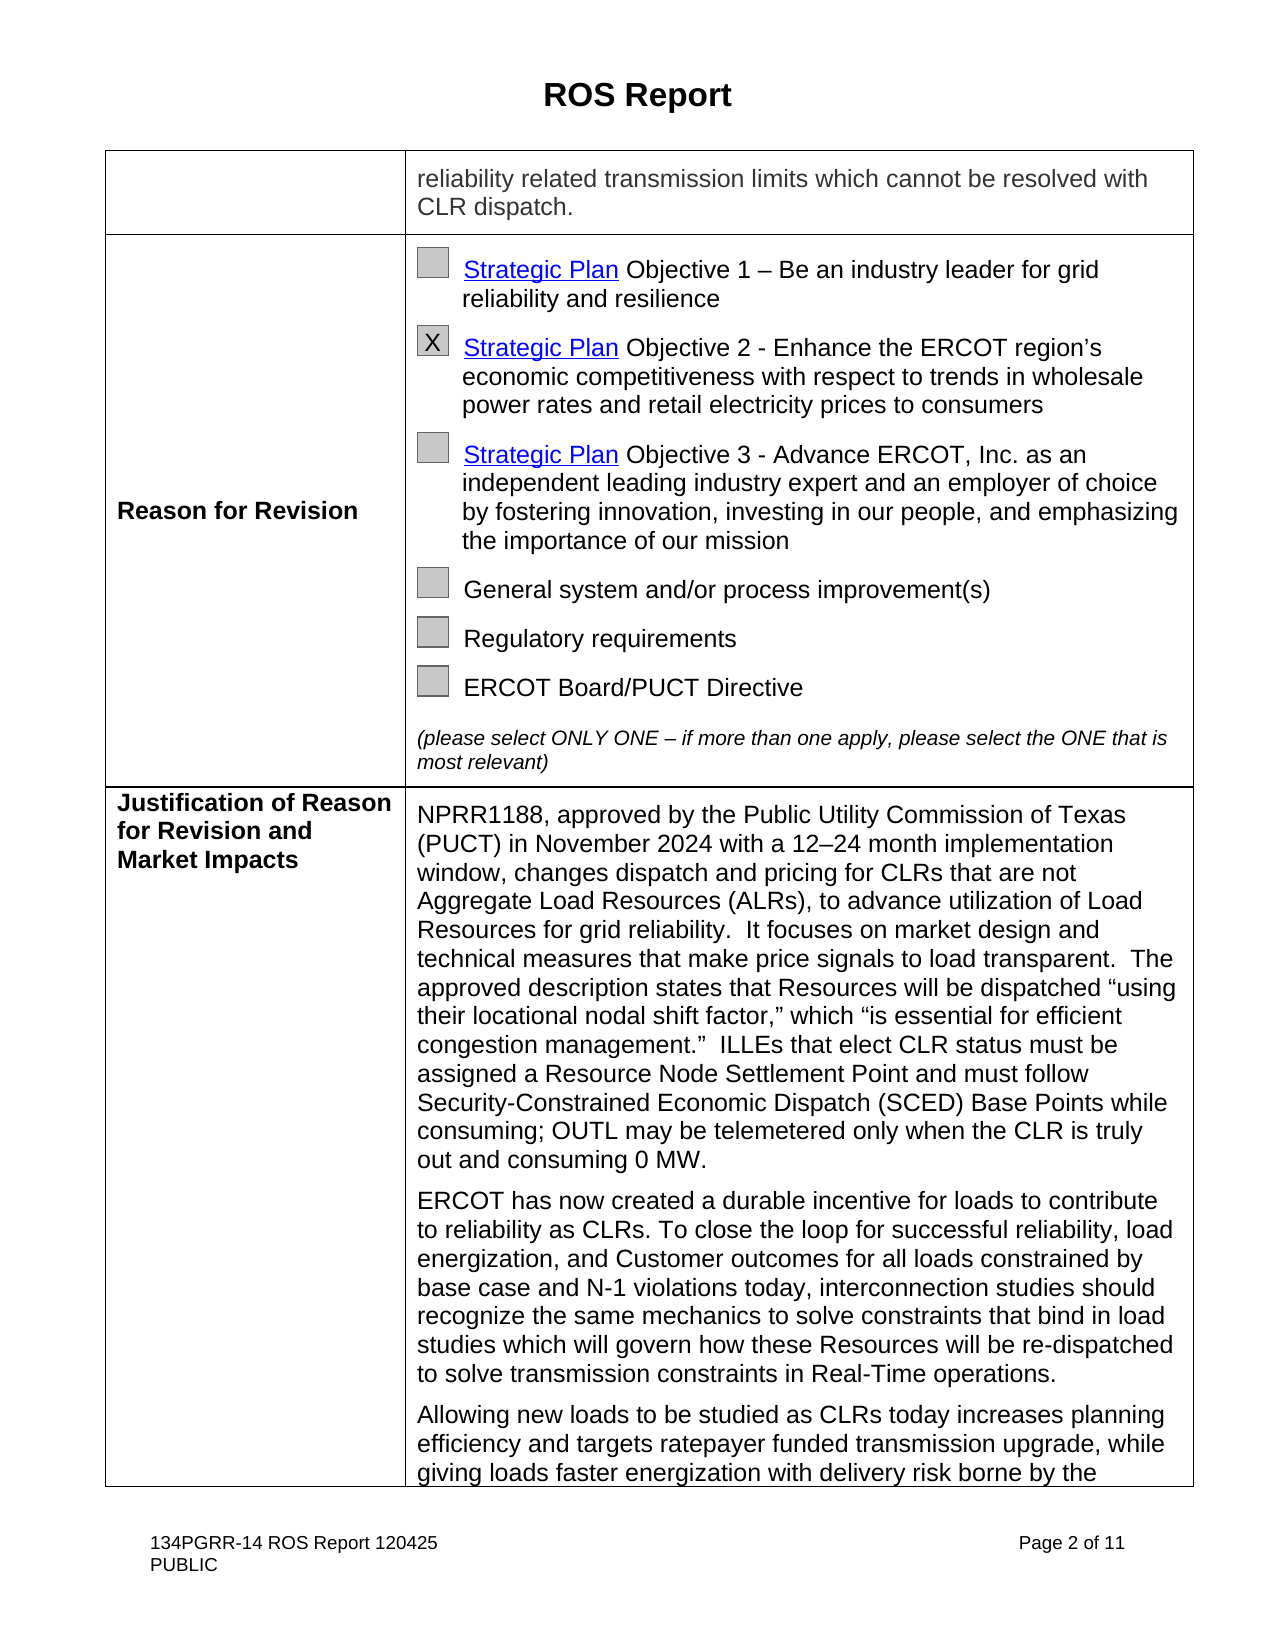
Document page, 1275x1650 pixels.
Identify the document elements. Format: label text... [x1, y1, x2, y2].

table_cell Strategic Plan Objective 1 – Be an industry leader for grid reliability and resilience Strategic Plan Objective 2 - Enhance the ERCOT region’s economic competitiveness with respect to trends in wholesale power rates and retail electricity prices to consumers Strategic Plan Objective 3 - Advance ERCOT, Inc. as an independent leading industry expert and an employer of choice by fostering innovation, investing in our people, and emphasizing the importance of our mission General system and/or process improvement(s) Regulatory requirements ERCOT Board/PUCT Directive (please select ONLY ONE – if more than one apply, please select the ONE that is most relevant) [406, 235, 1193, 786]
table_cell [106, 151, 405, 233]
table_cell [406, 788, 1193, 1486]
table_cell Reason for Revision [106, 235, 405, 786]
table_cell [106, 788, 405, 1486]
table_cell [406, 151, 1193, 233]
